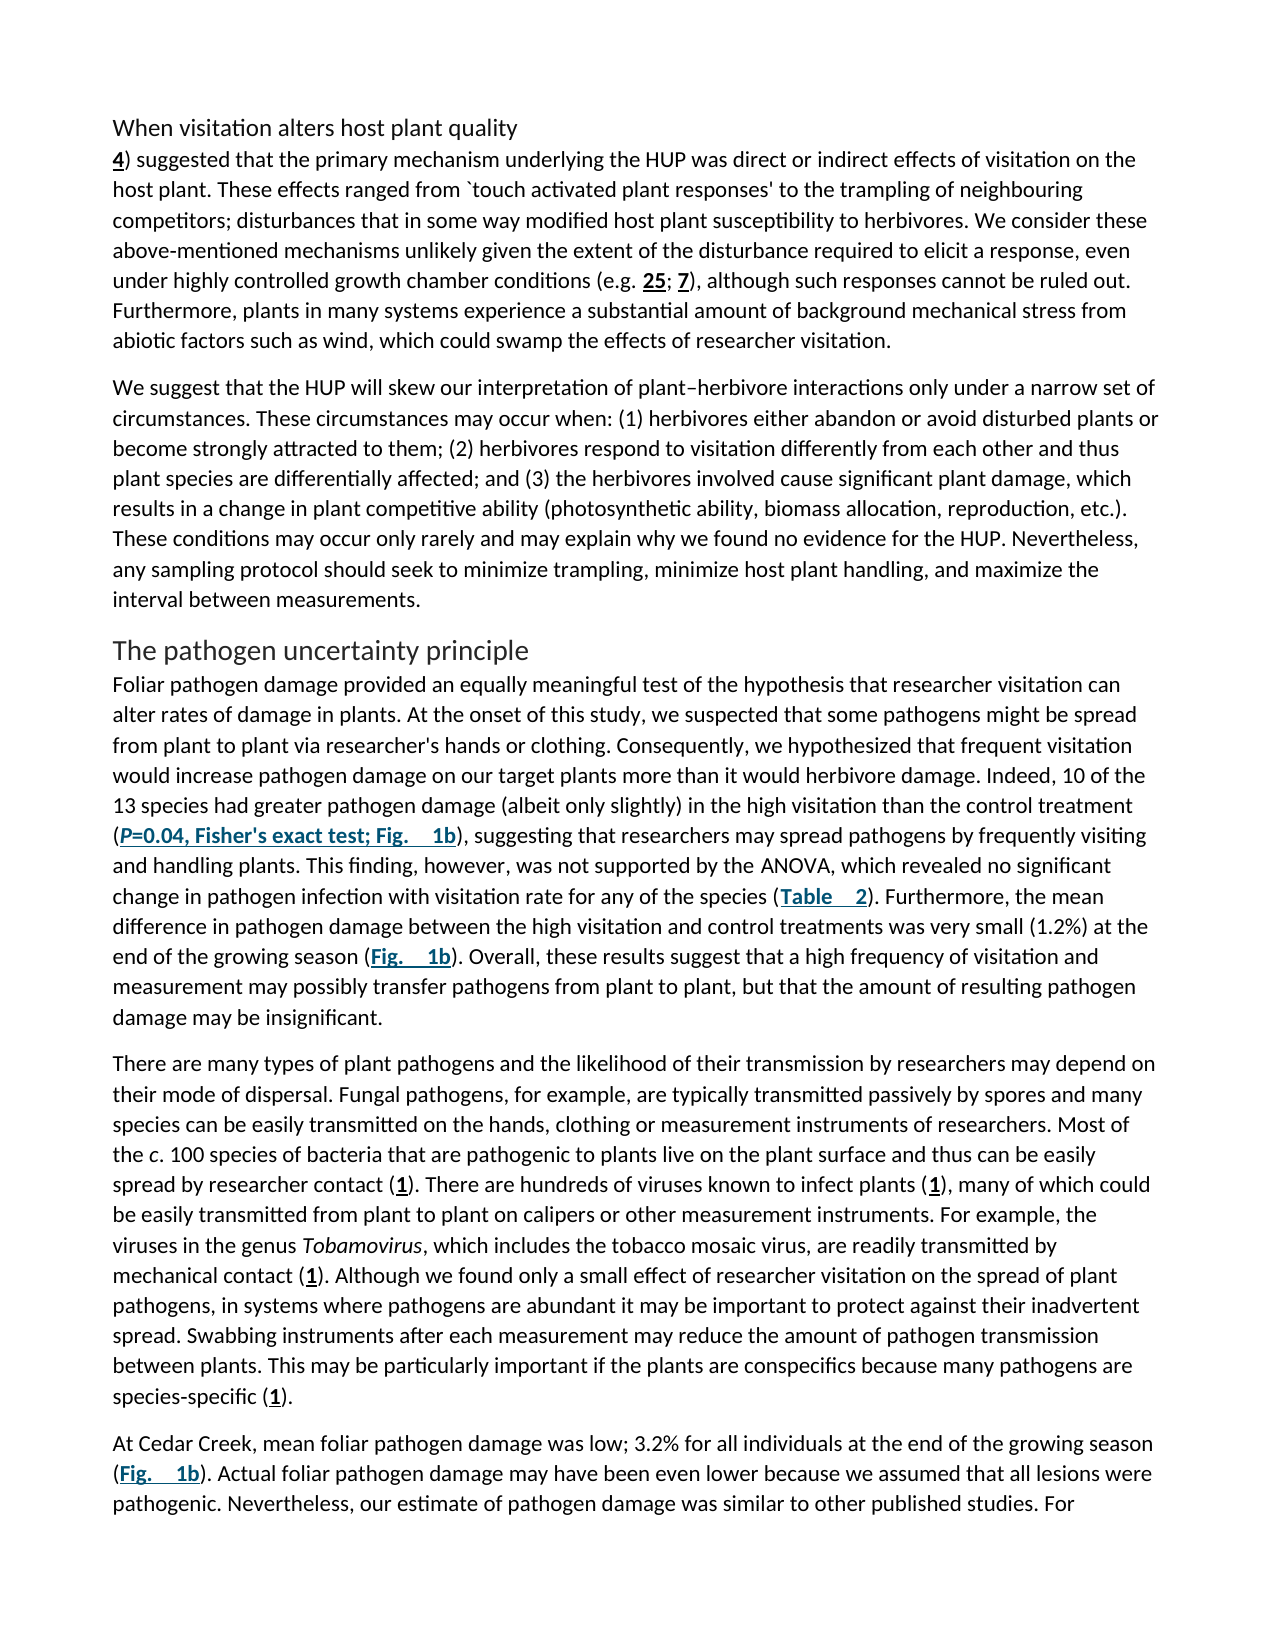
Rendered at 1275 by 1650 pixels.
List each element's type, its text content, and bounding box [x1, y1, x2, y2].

subtitle When visitation alters host plant quality [112, 112, 1162, 143]
subtitle The pathogen uncertainty principle [112, 632, 1162, 667]
text We suggest that the HUP will skew our interpretation of plant–herbivore interactions only under a narrow set of circumstances. These circumstances may occur when: (1) herbivores either abandon or avoid disturbed plants or become strongly attracted to them; (2) herbivores respond to visitation differently from each other and thus plant species are differentially affected; and (3) the herbivores involved cause significant plant damage, which results in a change in plant competitive ability (photosynthetic ability, biomass allocation, reproduction, etc.). These conditions may occur only rarely and may explain why we found no evidence for the HUP. Nevertheless, any sampling protocol should seek to minimize trampling, minimize host plant handling, and maximize the interval between measurements. [112, 373, 1162, 613]
text Foliar pathogen damage provided an equally meaningful test of the hypothesis that researcher visitation can alter rates of damage in plants. At the onset of this study, we suspected that some pathogens might be spread from plant to plant via researcher's hands or clothing. Consequently, we hypothesized that frequent visitation would increase pathogen damage on our target plants more than it would herbivore damage. Indeed, 10 of the 13 species had greater pathogen damage (albeit only slightly) in the high visitation than the control treatment (P=0.04, Fisher's exact test; Fig. 1b), suggesting that researchers may spread pathogens by frequently visiting and handling plants. This finding, however, was not supported by the ANOVA, which revealed no significant change in pathogen infection with visitation rate for any of the species (Table 2). Furthermore, the mean difference in pathogen damage between the high visitation and control treatments was very small (1.2%) at the end of the growing season (Fig. 1b). Overall, these results suggest that a high frequency of visitation and measurement may possibly transfer pathogens from plant to plant, but that the amount of resulting pathogen damage may be insignificant. [112, 670, 1162, 1031]
text 4) suggested that the primary mechanism underlying the HUP was direct or indirect effects of visitation on the host plant. These effects ranged from `touch activated plant responses' to the trampling of neighbouring competitors; disturbances that in some way modified host plant susceptibility to herbivores. We consider these above‐mentioned mechanisms unlikely given the extent of the disturbance required to elicit a response, even under highly controlled growth chamber conditions (e.g. 25; 7), although such responses cannot be ruled out. Furthermore, plants in many systems experience a substantial amount of background mechanical stress from abiotic factors such as wind, which could swamp the effects of researcher visitation. [112, 145, 1162, 355]
text There are many types of plant pathogens and the likelihood of their transmission by researchers may depend on their mode of dispersal. Fungal pathogens, for example, are typically transmitted passively by spores and many species can be easily transmitted on the hands, clothing or measurement instruments of researchers. Most of the c. 100 species of bacteria that are pathogenic to plants live on the plant surface and thus can be easily spread by researcher contact (1). There are hundreds of viruses known to infect plants (1), many of which could be easily transmitted from plant to plant on calipers or other measurement instruments. For example, the viruses in the genus Tobamovirus, which includes the tobacco mosaic virus, are readily transmitted by mechanical contact (1). Although we found only a small effect of researcher visitation on the spread of plant pathogens, in systems where pathogens are abundant it may be important to protect against their inadvertent spread. Swabbing instruments after each measurement may reduce the amount of pathogen transmission between plants. This may be particularly important if the plants are conspecifics because many pathogens are species‐specific (1). [112, 1049, 1162, 1410]
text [112, 1429, 1162, 1517]
